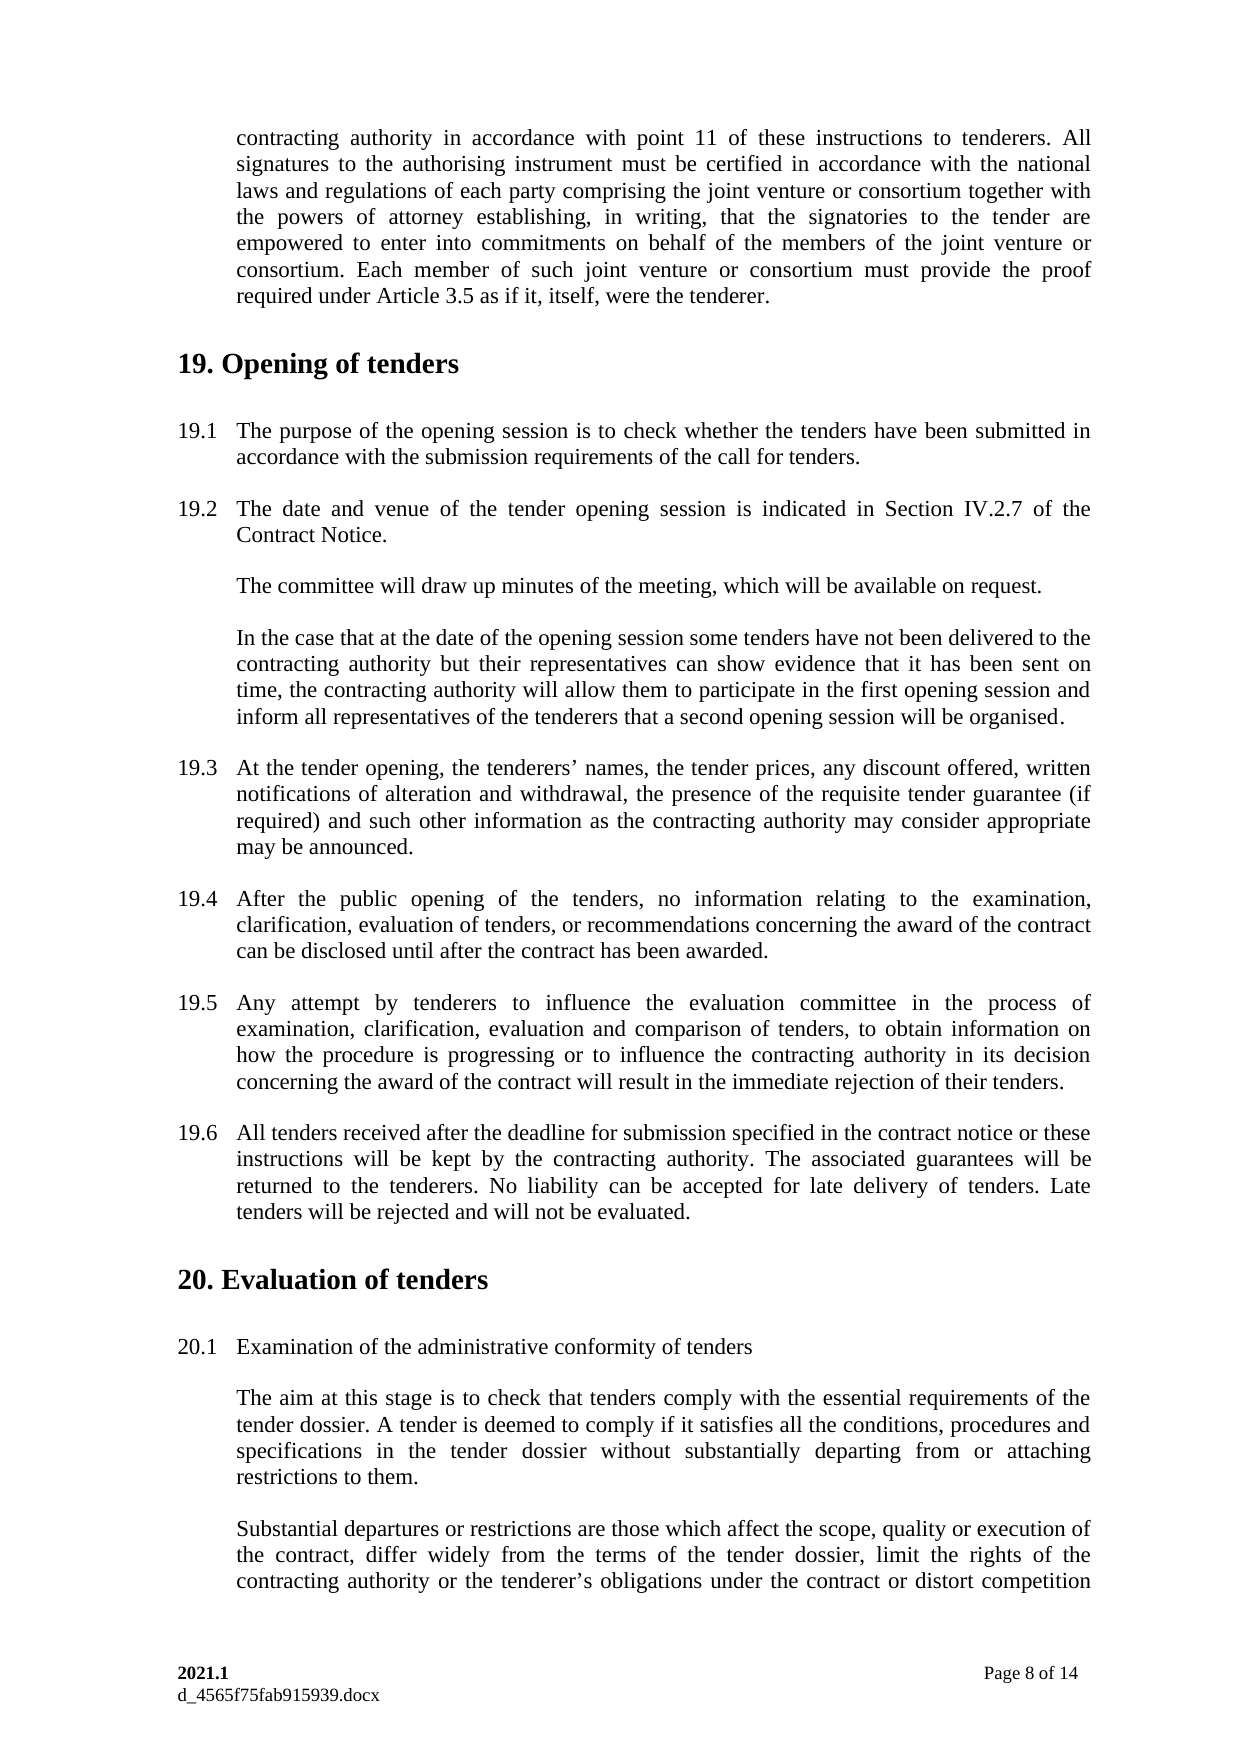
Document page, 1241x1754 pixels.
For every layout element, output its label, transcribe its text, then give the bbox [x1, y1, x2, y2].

subtitle 19.2 The date and venue of the tender opening session is indicated in Section IV.2.7 of the Contract Notice. [177, 495, 1092, 547]
subtitle 19.1 The purpose of the opening session is to check whether the tenders have been submitted in accordance with the submission requirements of the call for tenders. [177, 417, 1092, 470]
subtitle 20.1 Examination of the administrative conformity of tenders [177, 1333, 1092, 1359]
subtitle 19.5 Any attempt by tenderers to influence the evaluation committee in the process of examination, clarification, evaluation and comparison of tenders, to obtain information on how the procedure is progressing or to influence the contracting authority in its decision concerning the award of the contract will result in the immediate rejection of their tenders. [177, 989, 1092, 1094]
subtitle The committee will draw up minutes of the meeting, which will be available on request. [236, 572, 1092, 599]
text 19.3 At the tender opening, the tenderers’ names, the tender prices, any discount offered, written notifications of alteration and withdrawal, the presence of the requisite tender guarantee (if required) and such other information as the contracting authority may consider appropriate may be announced. [177, 754, 1092, 859]
subtitle 19. Opening of tenders [177, 346, 1092, 379]
subtitle 20. Evaluation of tenders [177, 1262, 1092, 1296]
subtitle 19.4 After the public opening of the tenders, no information relating to the examination, clarification, evaluation of tenders, or recommendations concerning the award of the contract can be disclosed until after the contract has been awarded. [177, 884, 1092, 964]
subtitle 19.6 All tenders received after the deadline for submission specified in the contract notice or these instructions will be kept by the contracting authority. The associated guarantees will be returned to the tenderers. No liability can be accepted for late delivery of tenders. Late tenders will be rejected and will not be evaluated. [177, 1119, 1092, 1224]
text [236, 1515, 1092, 1594]
text In the case that at the date of the opening session some tenders have not been delivered to the contracting authority but their representatives can show evidence that it has been sent on time, the contracting authority will allow them to participate in the first opening session and inform all representatives of the tenderers that a second opening session will be organised. [236, 624, 1092, 729]
text The aim at this stage is to check that tenders comply with the essential requirements of the tender dossier. A tender is deemed to comply if it satisfies all the conditions, procedures and specifications in the tender dossier without substantially departing from or attaching restrictions to them. [236, 1384, 1092, 1490]
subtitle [177, 124, 1092, 308]
